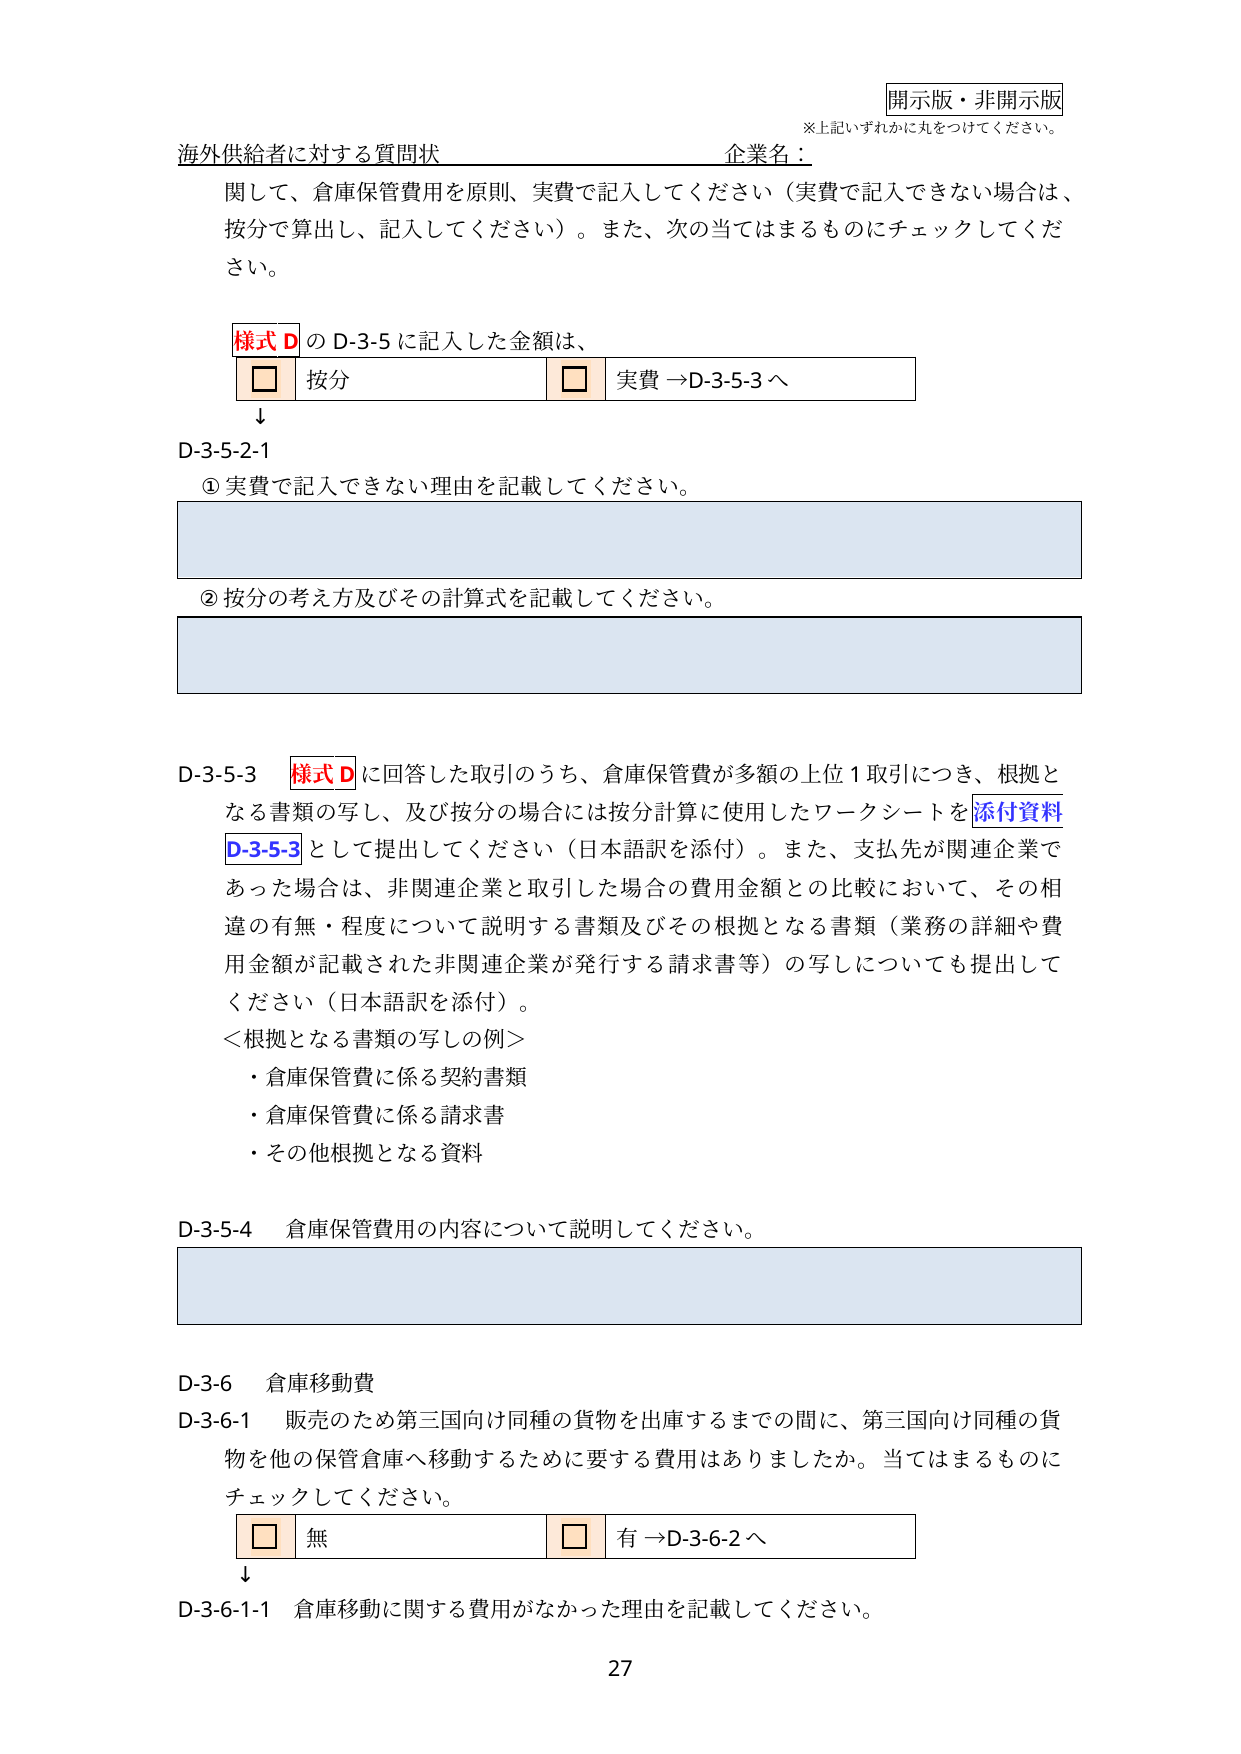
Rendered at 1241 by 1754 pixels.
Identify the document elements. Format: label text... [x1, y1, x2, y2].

text ＜根拠となる書類の写しの例＞ [221, 1019, 1063, 1057]
table_header 有 →D-3-6-2へ [606, 1515, 915, 1558]
subtitle 様式Dに回答した取引のうち、倉庫保管費が多額の上位1取引につき、根拠となる書類の写し、及び按分の場合には按分計算に使用したワークシートを添付資料D-3-5-3として提出してください（日本語訳を添付）。また、支払先が関連企業であった場合は、非関連企業と取引した場合の費用金額との比較において、その相違の有無・程度について説明する書類及びその根拠となる書類（業務の詳細や費用金額が記載された非関連企業が発行する請求書等）の写しについても提出してください（日本語訳を添付）。 [177, 754, 1063, 1019]
table_header [547, 358, 605, 400]
text ①実費で記入できない理由を記載してください。 [177, 469, 1063, 501]
subtitle 販売のため第三国向け同種の貨物を出庫するまでの間に、第三国向け同種の貨物を他の保管倉庫へ移動するために要する費用はありましたか。当てはまるものにチェックしてください。 [177, 1401, 1063, 1514]
table_header [237, 1515, 295, 1558]
text 様式DのD-3-5に記入した金額は、 [300, 323, 1063, 357]
text 様式DのD-3-5に記入した金額は、 [233, 324, 299, 356]
text ・倉庫保管費に係る請求書 [243, 1095, 1063, 1133]
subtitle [177, 171, 1063, 285]
text ・その他根拠となる資料 [243, 1133, 1063, 1171]
table_header [178, 1248, 1081, 1324]
text ↓ [236, 1559, 1063, 1589]
table_header [178, 502, 1081, 577]
table_header [237, 358, 295, 400]
table_header [547, 1515, 605, 1558]
subtitle D-3-6-1-1 倉庫移動に関する費用がなかった理由を記載してください。 [177, 1589, 1063, 1627]
subtitle 倉庫保管費用の内容について説明してください。 [177, 1209, 1063, 1247]
table_header 無 [296, 1515, 546, 1558]
text ・倉庫保管費に係る契約書類 [243, 1057, 1063, 1095]
subtitle 倉庫移動費 [177, 1363, 1063, 1401]
table_header [178, 618, 1081, 693]
table_header 按分 [296, 358, 546, 400]
subtitle D-3-5-2-1 [177, 431, 1063, 469]
text ↓ [251, 401, 1063, 431]
table_header 実費 →D-3-5-3へ [606, 358, 915, 400]
text ②按分の考え方及びその計算式を記載してください。 [177, 579, 1063, 616]
